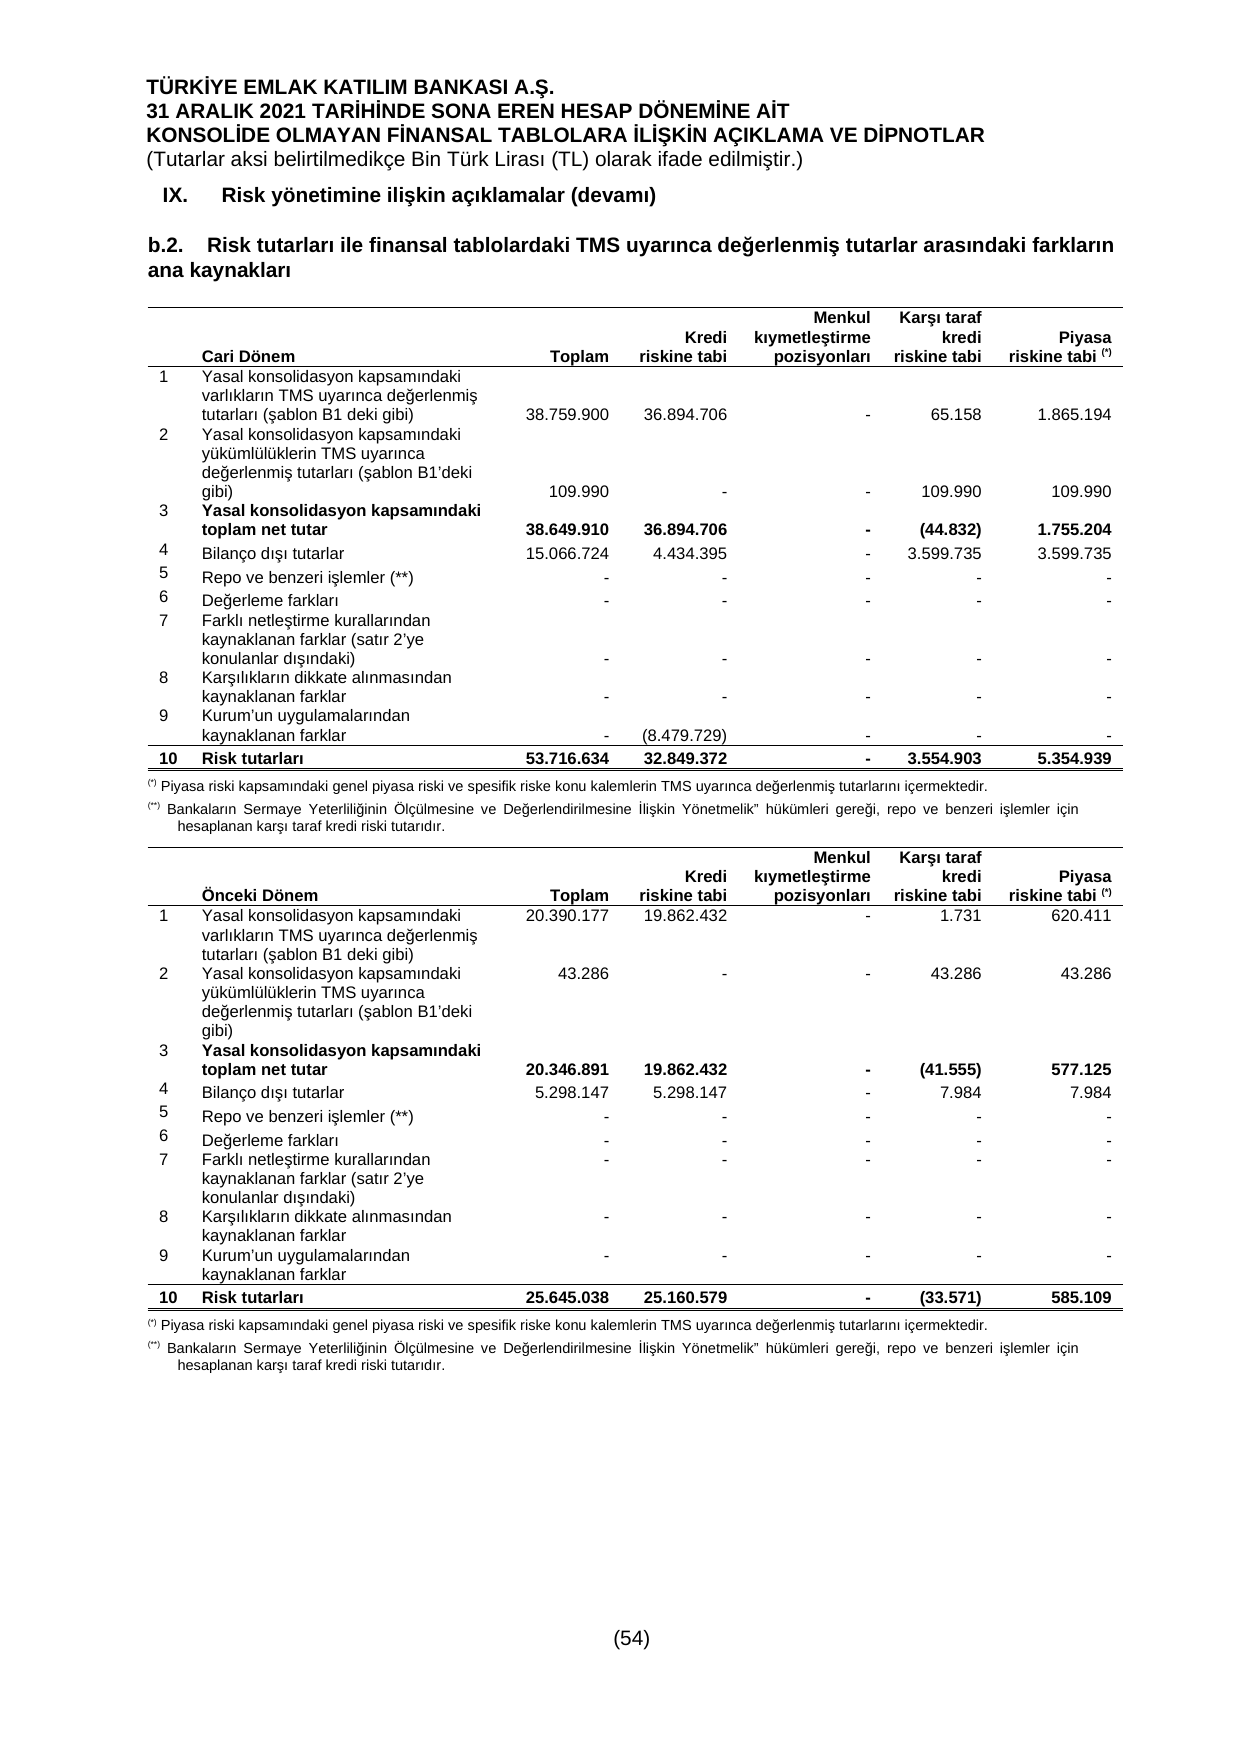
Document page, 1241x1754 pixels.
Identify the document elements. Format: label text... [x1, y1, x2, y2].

text b.2. Risk tutarları ile finansal tablolardaki TMS uyarınca değerlenmiş tutarlar arasındaki farkların ana kaynakları [148, 232, 1116, 282]
text (*) Piyasa riski kapsamındaki genel piyasa riski ve spesifik riske konu kalemlerin TMS uyarınca değerlenmiş tutarlarını içermektedir. [148, 1317, 1099, 1333]
text (**) Bankaların Sermaye Yeterliliğinin Ölçülmesine ve Değerlendirilmesine İlişkin Yönetmelik” hükümleri gereği, repo ve benzeri işlemler için hesaplanan karşı taraf kredi riski tutarıdır. [148, 1340, 1080, 1373]
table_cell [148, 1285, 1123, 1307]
text (**) Bankaların Sermaye Yeterliliğinin Ölçülmesine ve Değerlendirilmesine İlişkin Yönetmelik” hükümleri gereği, repo ve benzeri işlemler için hesaplanan karşı taraf kredi riski tutarıdır. [148, 801, 1080, 834]
text IX. Risk yönetimine ilişkin açıklamalar (devamı) [162, 183, 1116, 207]
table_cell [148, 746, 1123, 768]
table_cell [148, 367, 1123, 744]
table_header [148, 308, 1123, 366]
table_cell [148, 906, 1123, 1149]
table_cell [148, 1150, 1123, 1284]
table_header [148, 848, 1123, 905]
text (*) Piyasa riski kapsamındaki genel piyasa riski ve spesifik riske konu kalemlerin TMS uyarınca değerlenmiş tutarlarını içermektedir. [148, 777, 1099, 794]
